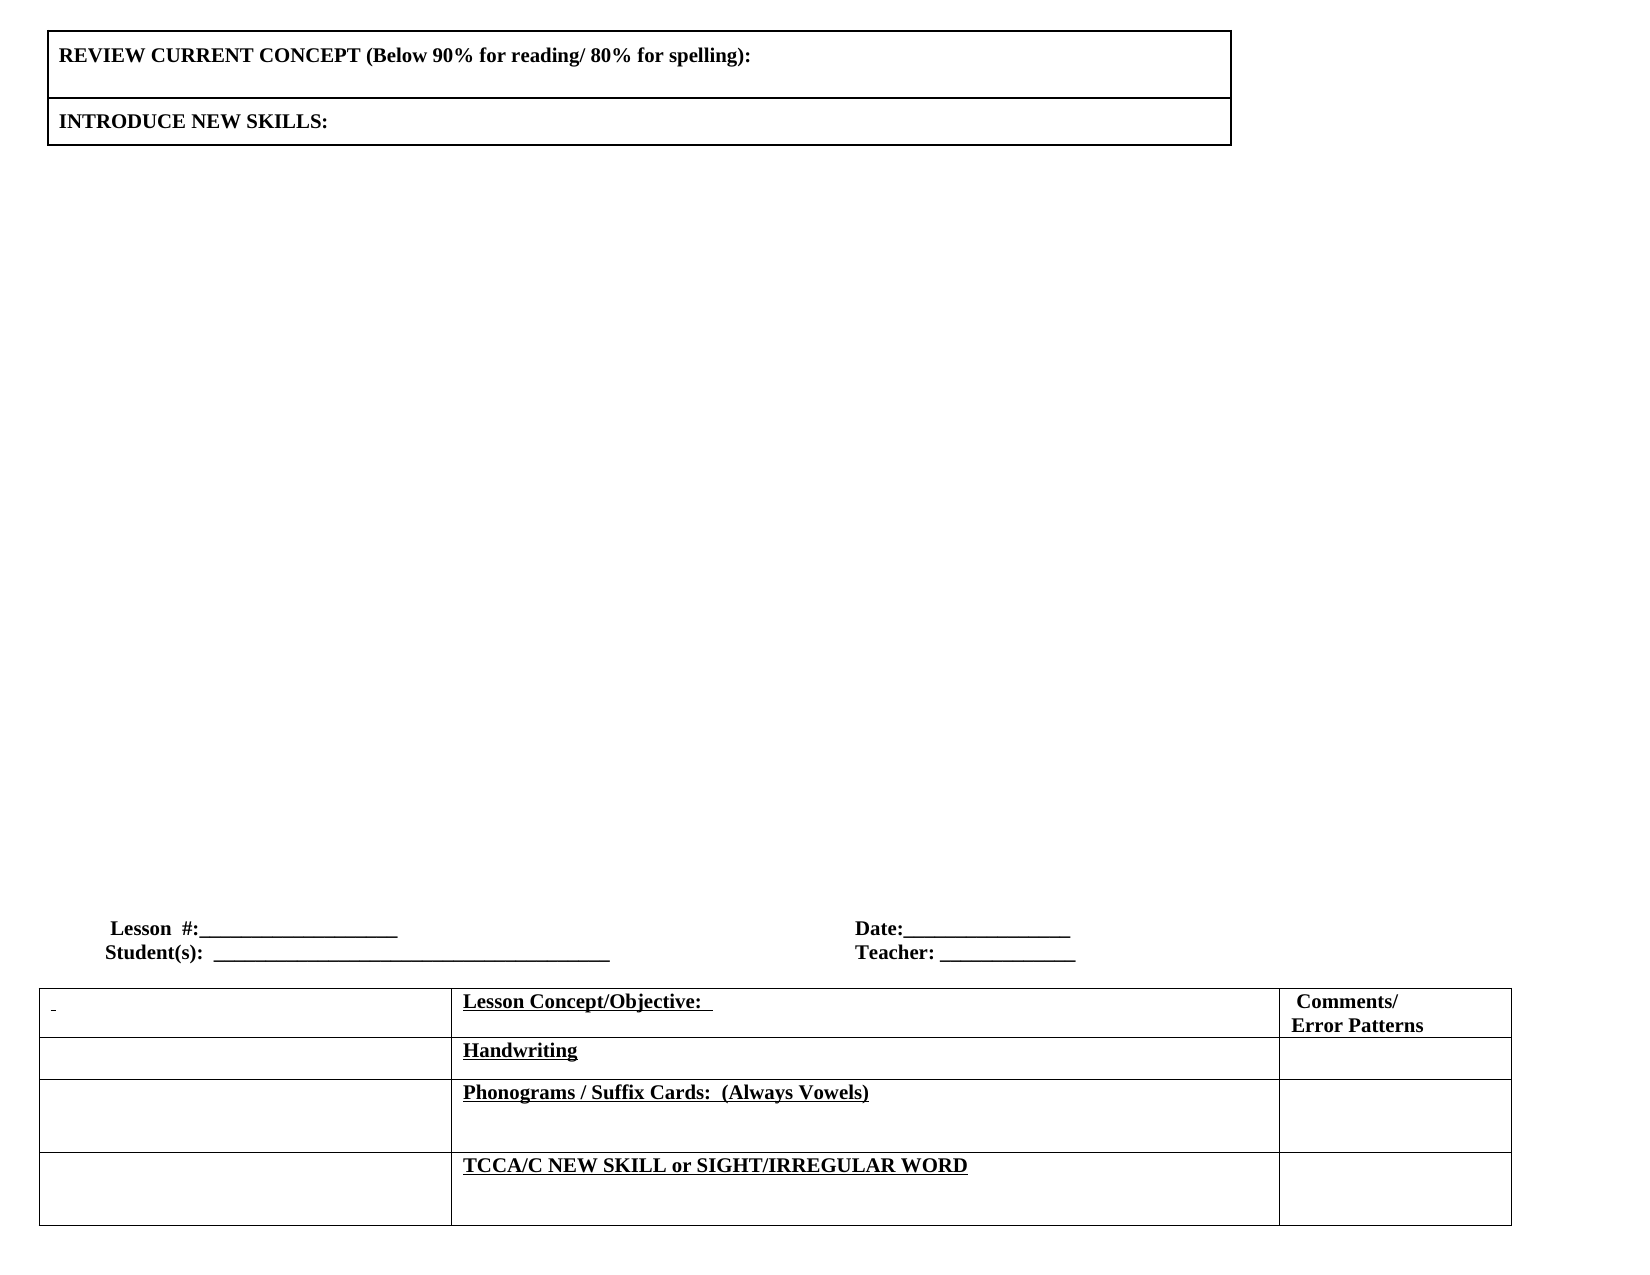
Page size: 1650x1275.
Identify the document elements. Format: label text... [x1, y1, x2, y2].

table_cell [40, 1153, 451, 1225]
table_cell [1280, 1038, 1511, 1079]
table_header Lesson Concept/Objective: [452, 989, 1279, 1037]
text Student(s): ______________________________________ Teacher: _____________ [105, 940, 1575, 964]
table_header REVIEW CURRENT CONCEPT (Below 90% for reading/ 80% for spelling): [49, 32, 1230, 97]
table_cell Phonograms / Suffix Cards: (Always Vowels) [452, 1080, 1279, 1152]
table_header Comments/ Error Patterns [1280, 989, 1511, 1037]
table_header [40, 989, 451, 1037]
table_cell Handwriting [452, 1038, 1279, 1079]
table_cell [40, 1080, 451, 1152]
table_cell TCCA/C NEW SKILL or SIGHT/IRREGULAR WORD [452, 1153, 1279, 1225]
text Lesson #:___________________ Date:________________ [105, 916, 1575, 940]
table_cell [1280, 1080, 1511, 1152]
table_cell INTRODUCE NEW SKILLS: [49, 99, 1230, 144]
table_cell [40, 1038, 451, 1079]
table_cell [1280, 1153, 1511, 1225]
